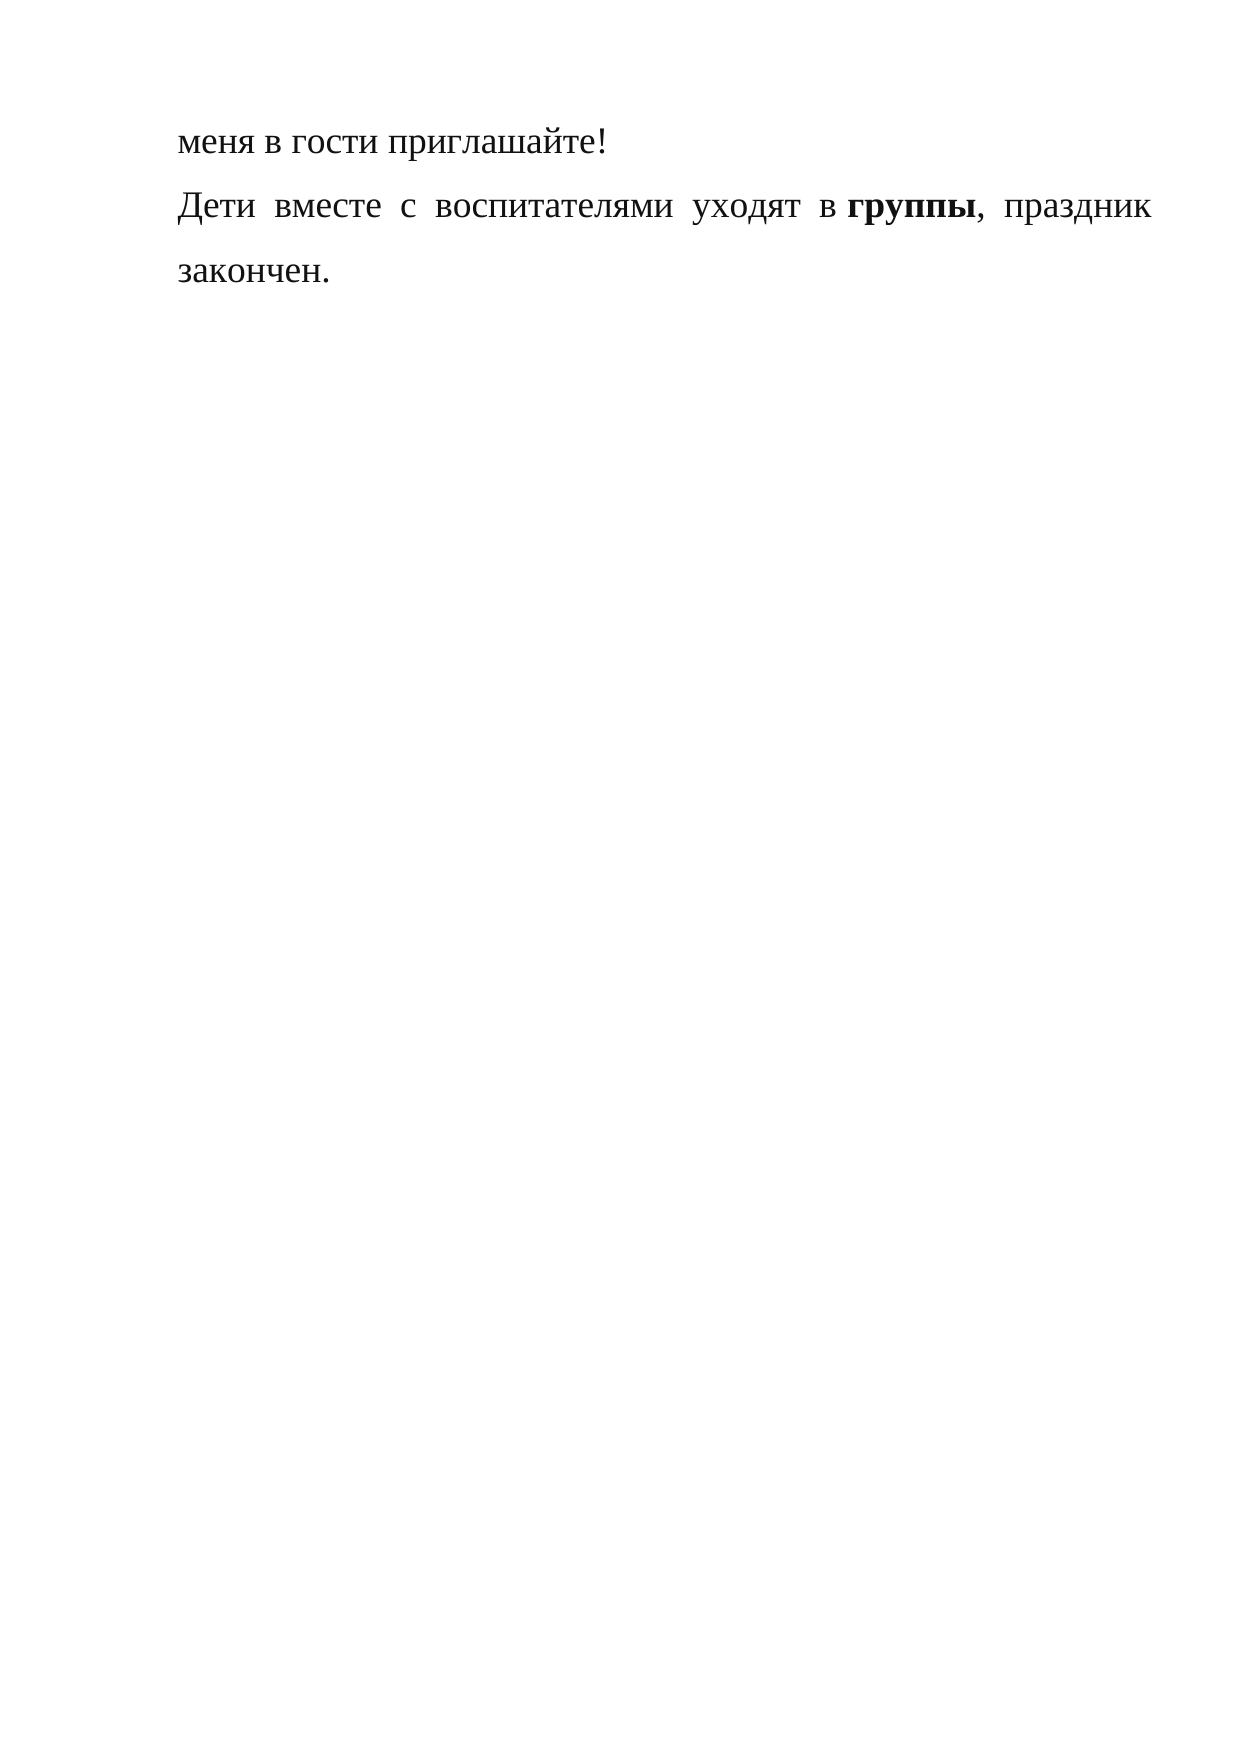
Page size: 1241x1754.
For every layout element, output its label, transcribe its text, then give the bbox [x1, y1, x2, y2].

text меня в гости приглашайте! [177, 118, 1152, 161]
text Дети вместе с воспитателями уходят в группы, праздник закончен. [177, 183, 1152, 291]
